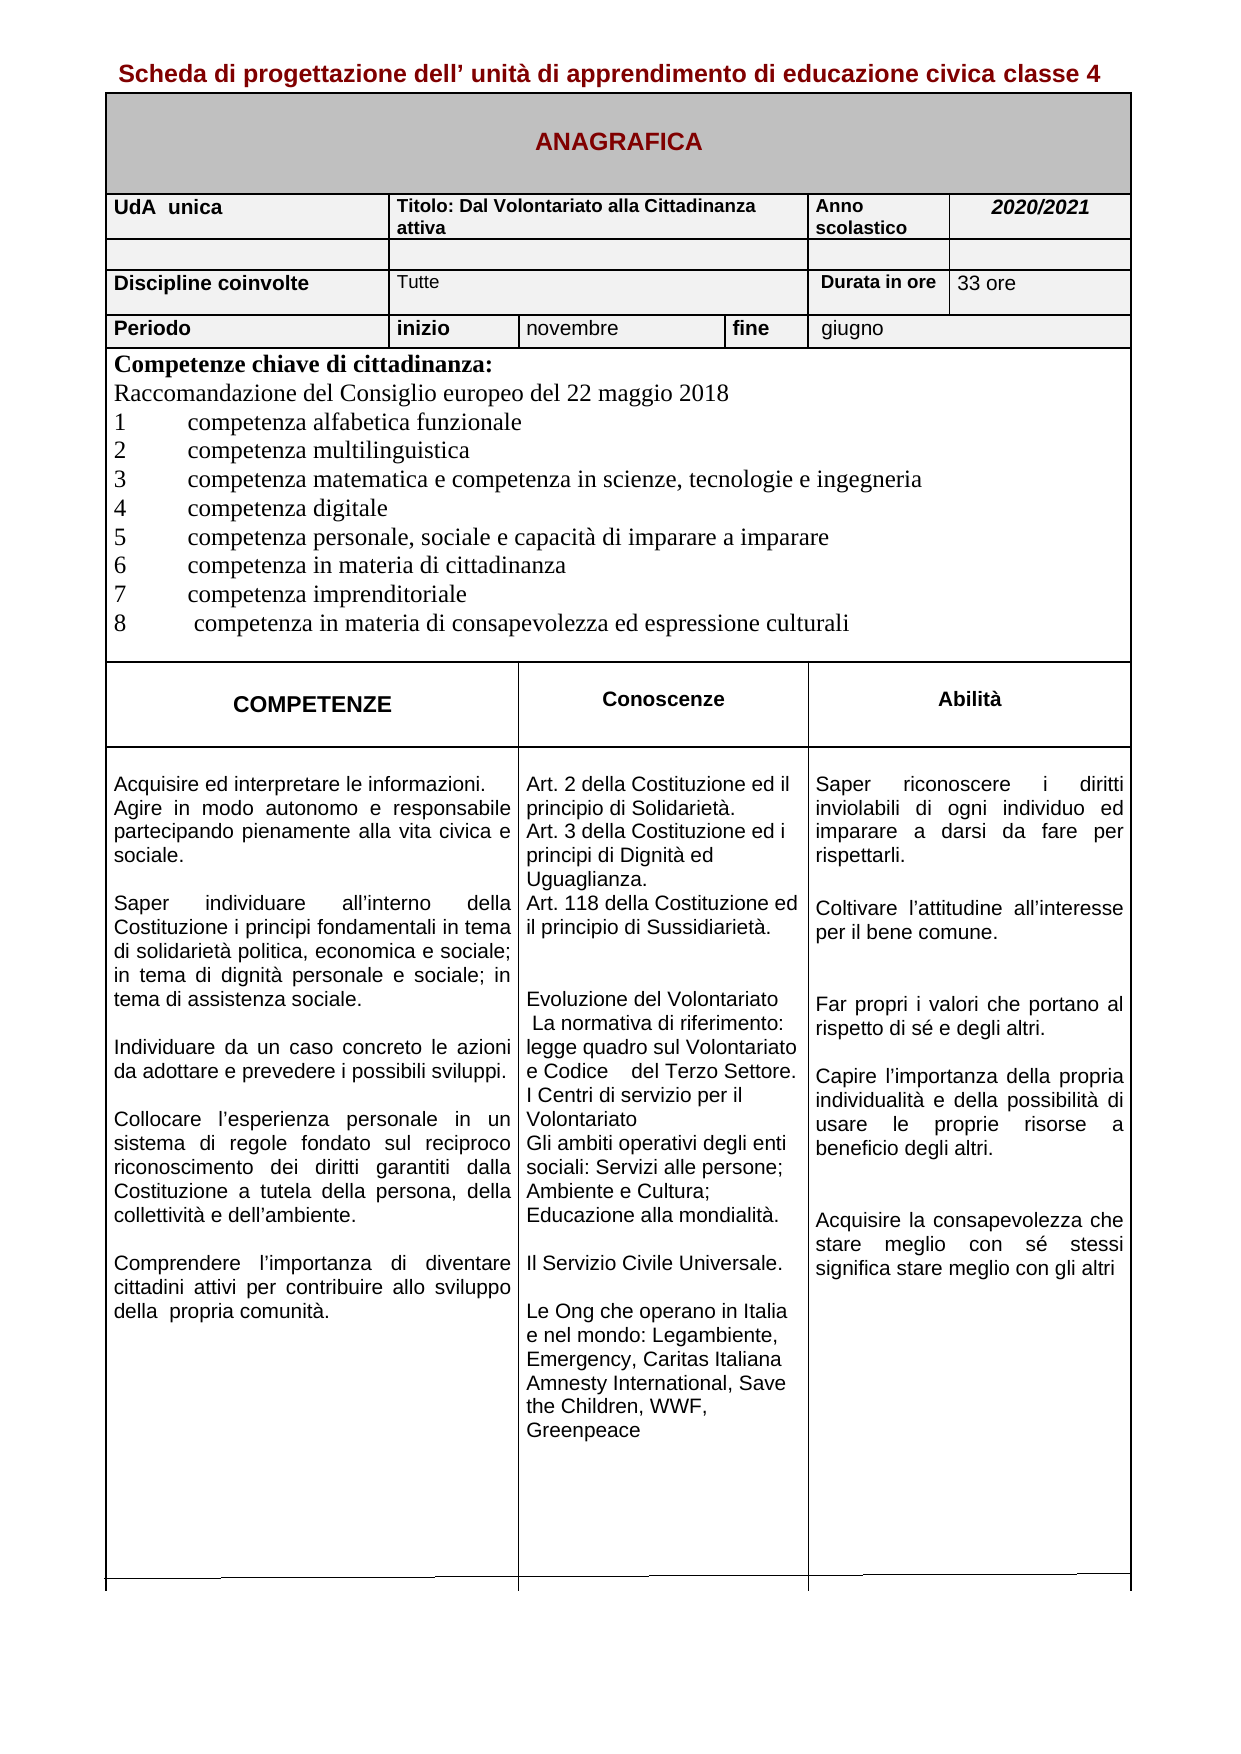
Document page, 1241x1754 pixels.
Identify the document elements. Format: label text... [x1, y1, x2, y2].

table_cell Periodo [107, 316, 388, 347]
table_cell giugno [809, 316, 1130, 347]
table_cell novembre [520, 316, 724, 347]
table_cell [809, 240, 949, 269]
table_cell 2020/2021 [950, 195, 1130, 238]
table_cell inizio [390, 316, 518, 347]
table_header ANAGRAFICA [107, 94, 1130, 193]
table_cell COMPETENZE [107, 663, 518, 746]
table_cell [107, 240, 388, 269]
table_cell Discipline coinvolte [107, 271, 388, 314]
table_cell fine [726, 316, 807, 347]
table_cell Conoscenze [519, 663, 808, 746]
table_cell Saper riconoscere i diritti inviolabili di ogni individuo ed imparare a darsi da fare per rispettarli. Coltivare l’attitudine all’interesse per il bene comune. Far propri i valori che portano al rispetto di sé e degli altri. Capire l’importanza della propria individualità e della possibilità di usare le proprie risorse a beneficio degli altri. Acquisire la consapevolezza che stare meglio con sé stessi significa stare meglio con gli altri [809, 748, 1130, 1591]
table_cell Titolo: Dal Volontariato alla Cittadinanza attiva [390, 195, 807, 238]
table_cell Abilità [809, 663, 1130, 746]
table_cell Durata in ore [809, 271, 949, 314]
table_cell [390, 240, 807, 269]
table_cell Anno scolastico [809, 195, 949, 238]
table_cell Competenze chiave di cittadinanza: Raccomandazione del Consiglio europeo del 22 maggio 2018 1 competenza alfabetica funzionale 2 competenza multilinguistica 3 competenza matematica e competenza in scienze, tecnologie e ingegneria 4 competenza digitale 5 competenza personale, sociale e capacità di imparare a imparare 6 competenza in materia di cittadinanza 7 competenza imprenditoriale 8 competenza in materia di consapevolezza ed espressione culturali [107, 349, 1130, 661]
text Scheda di progettazione dell’ unità di apprendimento di educazione civica classe 4 [118, 59, 1122, 88]
table_cell UdA unica [107, 195, 388, 238]
table_cell Tutte [390, 271, 807, 314]
table_cell [950, 240, 1130, 269]
table_cell Art. 2 della Costituzione ed il principio di Solidarietà. Art. 3 della Costituzione ed i principi di Dignità ed Uguaglianza. Art. 118 della Costituzione ed il principio di Sussidiarietà. Evoluzione del Volontariato La normativa di riferimento: legge quadro sul Volontariato e Codice del Terzo Settore. I Centri di servizio per il Volontariato Gli ambiti operativi degli enti sociali: Servizi alle persone; Ambiente e Cultura; Educazione alla mondialità. Il Servizio Civile Universale. Le Ong che operano in Italia e nel mondo: Legambiente, Emergency, Caritas Italiana Amnesty International, Save the Children, WWF, Greenpeace [519, 748, 808, 1591]
table_cell 33 ore [950, 271, 1130, 314]
table_cell Acquisire ed interpretare le informazioni. Agire in modo autonomo e responsabile partecipando pienamente alla vita civica e sociale. Saper individuare all’interno della Costituzione i principi fondamentali in tema di solidarietà politica, economica e sociale; in tema di dignità personale e sociale; in tema di assistenza sociale. Individuare da un caso concreto le azioni da adottare e prevedere i possibili sviluppi. Collocare l’esperienza personale in un sistema di regole fondato sul reciproco riconoscimento dei diritti garantiti dalla Costituzione a tutela della persona, della collettività e dell’ambiente. Comprendere l’importanza di diventare cittadini attivi per contribuire allo sviluppo della propria comunità. [107, 748, 518, 1591]
